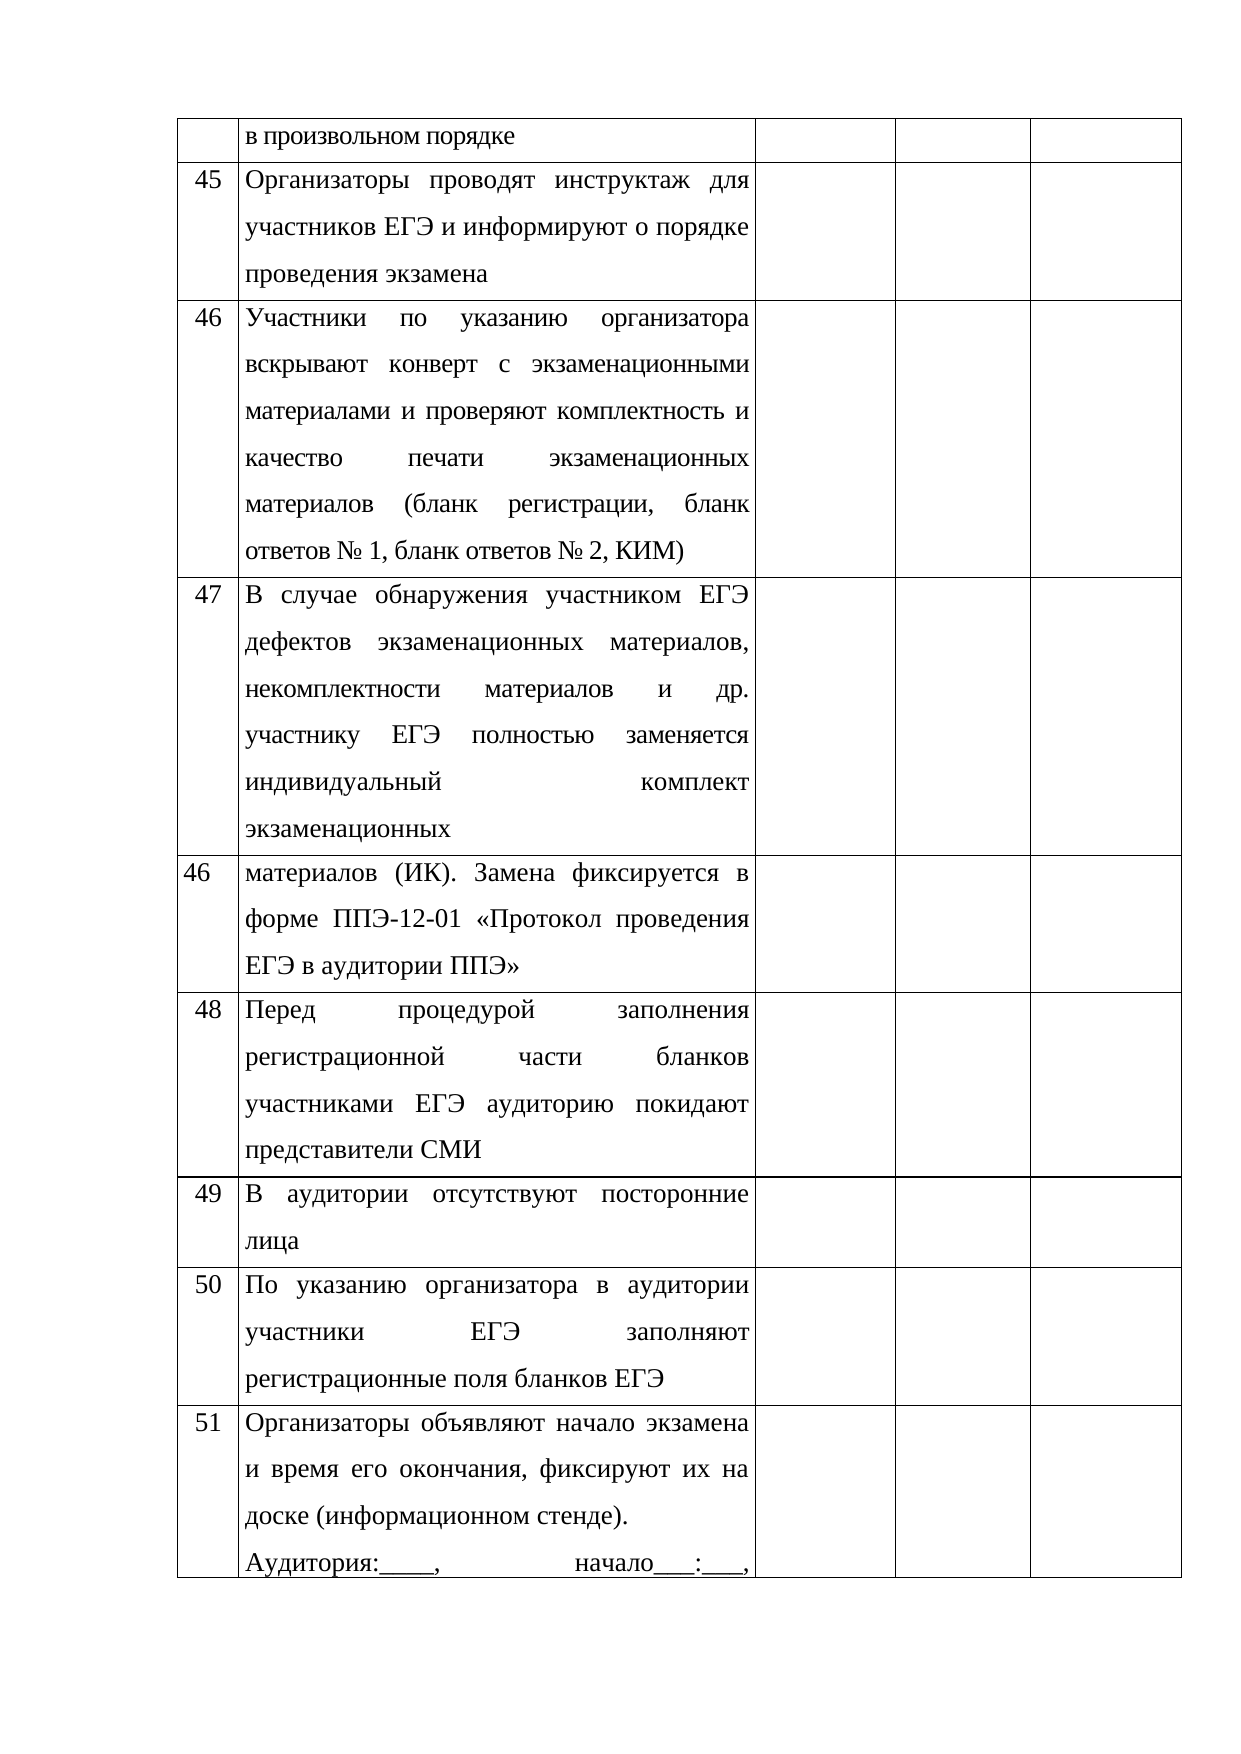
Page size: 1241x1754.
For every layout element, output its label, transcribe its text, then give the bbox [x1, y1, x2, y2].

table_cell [239, 119, 755, 162]
table_cell [756, 163, 895, 300]
table_cell [1031, 301, 1181, 577]
table_cell [896, 578, 1030, 855]
table_cell 46 [178, 301, 238, 577]
table_cell 47 [178, 578, 238, 855]
table_cell В случае обнаружения участником ЕГЭ дефектов экзаменационных материалов, некомплектности материалов и др. участнику ЕГЭ полностью заменяется индивидуальный комплект экзаменационных [239, 578, 755, 855]
table_cell [756, 1268, 895, 1405]
table_cell [1031, 578, 1181, 855]
table_cell Организаторы проводят инструктаж для участников ЕГЭ и информируют о порядке проведения экзамена [239, 163, 755, 300]
table_cell 46 [178, 856, 238, 992]
table_cell [1031, 1268, 1181, 1405]
table_cell [1031, 1178, 1181, 1267]
table_cell По указанию организатора в аудитории участники ЕГЭ заполняют регистрационные поля бланков ЕГЭ [239, 1268, 755, 1405]
table_cell [896, 1178, 1030, 1267]
table_cell [896, 993, 1030, 1176]
table_cell 48 [178, 993, 238, 1176]
table_cell [1031, 1406, 1181, 1577]
table_cell [756, 1406, 895, 1577]
table_cell [756, 301, 895, 577]
table_cell [756, 993, 895, 1176]
table_cell 50 [178, 1268, 238, 1405]
table_cell [896, 1406, 1030, 1577]
table_cell 51 [178, 1406, 238, 1577]
table_cell Перед процедурой заполнения регистрационной части бланков участниками ЕГЭ аудиторию покидают представители СМИ [239, 993, 755, 1176]
table_cell [896, 1268, 1030, 1405]
table_cell 49 [178, 1178, 238, 1267]
table_cell Участники по указанию организатора вскрывают конверт с экзаменационными материалами и проверяют комплектность и качество печати экзаменационных материалов (бланк регистрации, бланк ответов № 1, бланк ответов № 2, КИМ) [239, 301, 755, 577]
table_cell [756, 1178, 895, 1267]
table_cell [896, 301, 1030, 577]
table_cell В аудитории отсутствуют посторонние лица [239, 1178, 755, 1267]
table_cell 44 [178, 119, 238, 162]
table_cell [239, 1406, 755, 1577]
table_cell [1031, 856, 1181, 992]
table_cell [896, 119, 1030, 162]
table_cell 45 [178, 163, 238, 300]
table_cell [756, 578, 895, 855]
table_cell [896, 163, 1030, 300]
table_cell материалов (ИК). Замена фиксируется в форме ППЭ-12-01 «Протокол проведения ЕГЭ в аудитории ППЭ» [239, 856, 755, 992]
table_cell [1031, 163, 1181, 300]
table_cell [756, 119, 895, 162]
table_cell [756, 856, 895, 992]
table_cell [1031, 119, 1181, 162]
table_cell [1031, 993, 1181, 1176]
table_cell [896, 856, 1030, 992]
